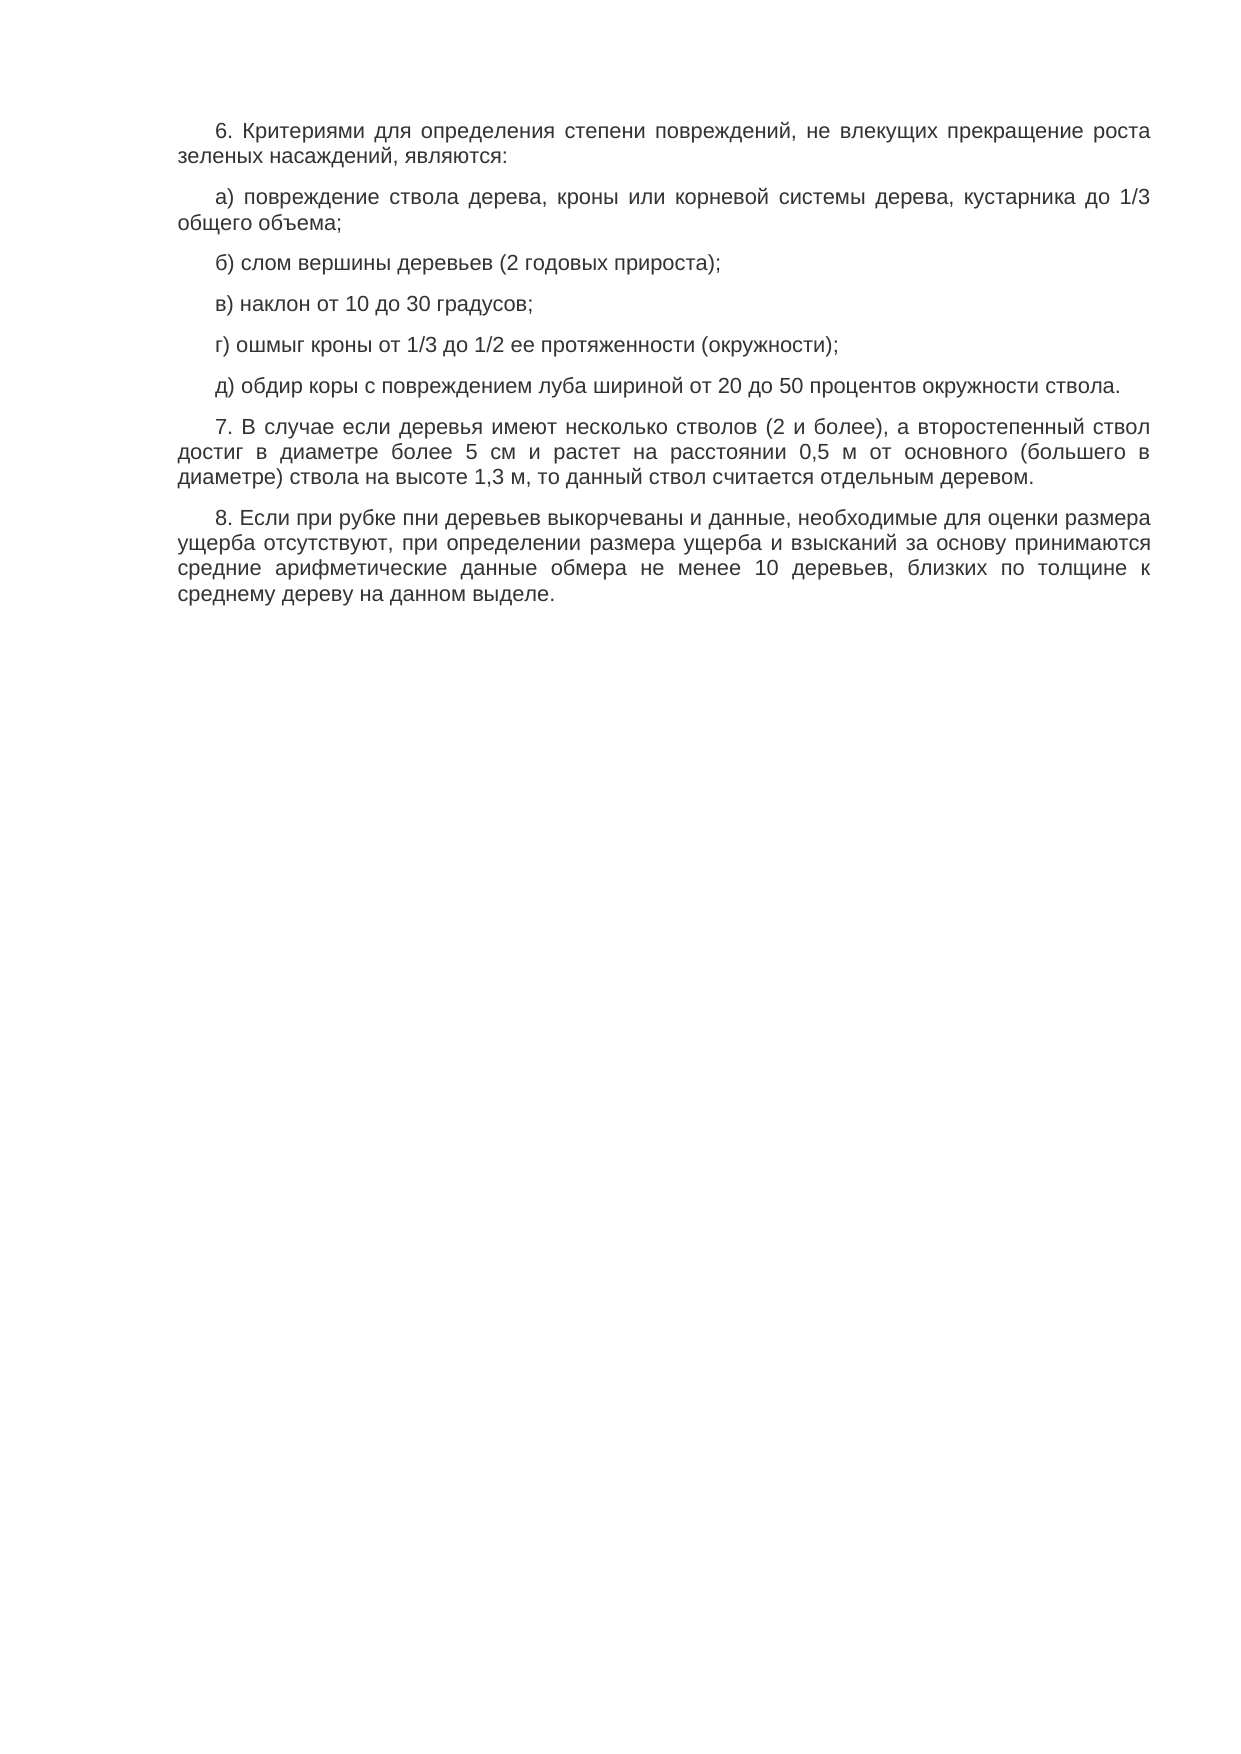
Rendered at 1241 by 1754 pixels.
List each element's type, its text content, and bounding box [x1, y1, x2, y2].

text 6. Критериями для определения степени повреждений, не влекущих прекращение роста зеленых насаждений, являются: [177, 118, 1152, 168]
text б) слом вершины деревьев (2 годовых прироста); [177, 250, 1152, 275]
text г) ошмыг кроны от 1/3 до 1/2 ее протяженности (окружности); [177, 332, 1152, 357]
text в) наклон от 10 до 30 градусов; [177, 291, 1152, 316]
text 7. В случае если деревья имеют несколько стволов (2 и более), а второстепенный ствол достиг в диаметре более 5 см и растет на расстоянии 0,5 м от основного (большего в диаметре) ствола на высоте 1,3 м, то данный ствол считается отдельным деревом. [177, 413, 1152, 489]
text 8. Если при рубке пни деревьев выкорчеваны и данные, необходимые для оценки размера ущерба отсутствуют, при определении размера ущерба и взысканий за основу принимаются средние арифметические данные обмера не менее 10 деревьев, близких по толщине к среднему дереву на данном выделе. [177, 505, 1152, 606]
text а) повреждение ствола дерева, кроны или корневой системы дерева, кустарника до 1/3 общего объема; [177, 184, 1152, 234]
text д) обдир коры с повреждением луба шириной от 20 до 50 процентов окружности ствола. [177, 373, 1152, 398]
